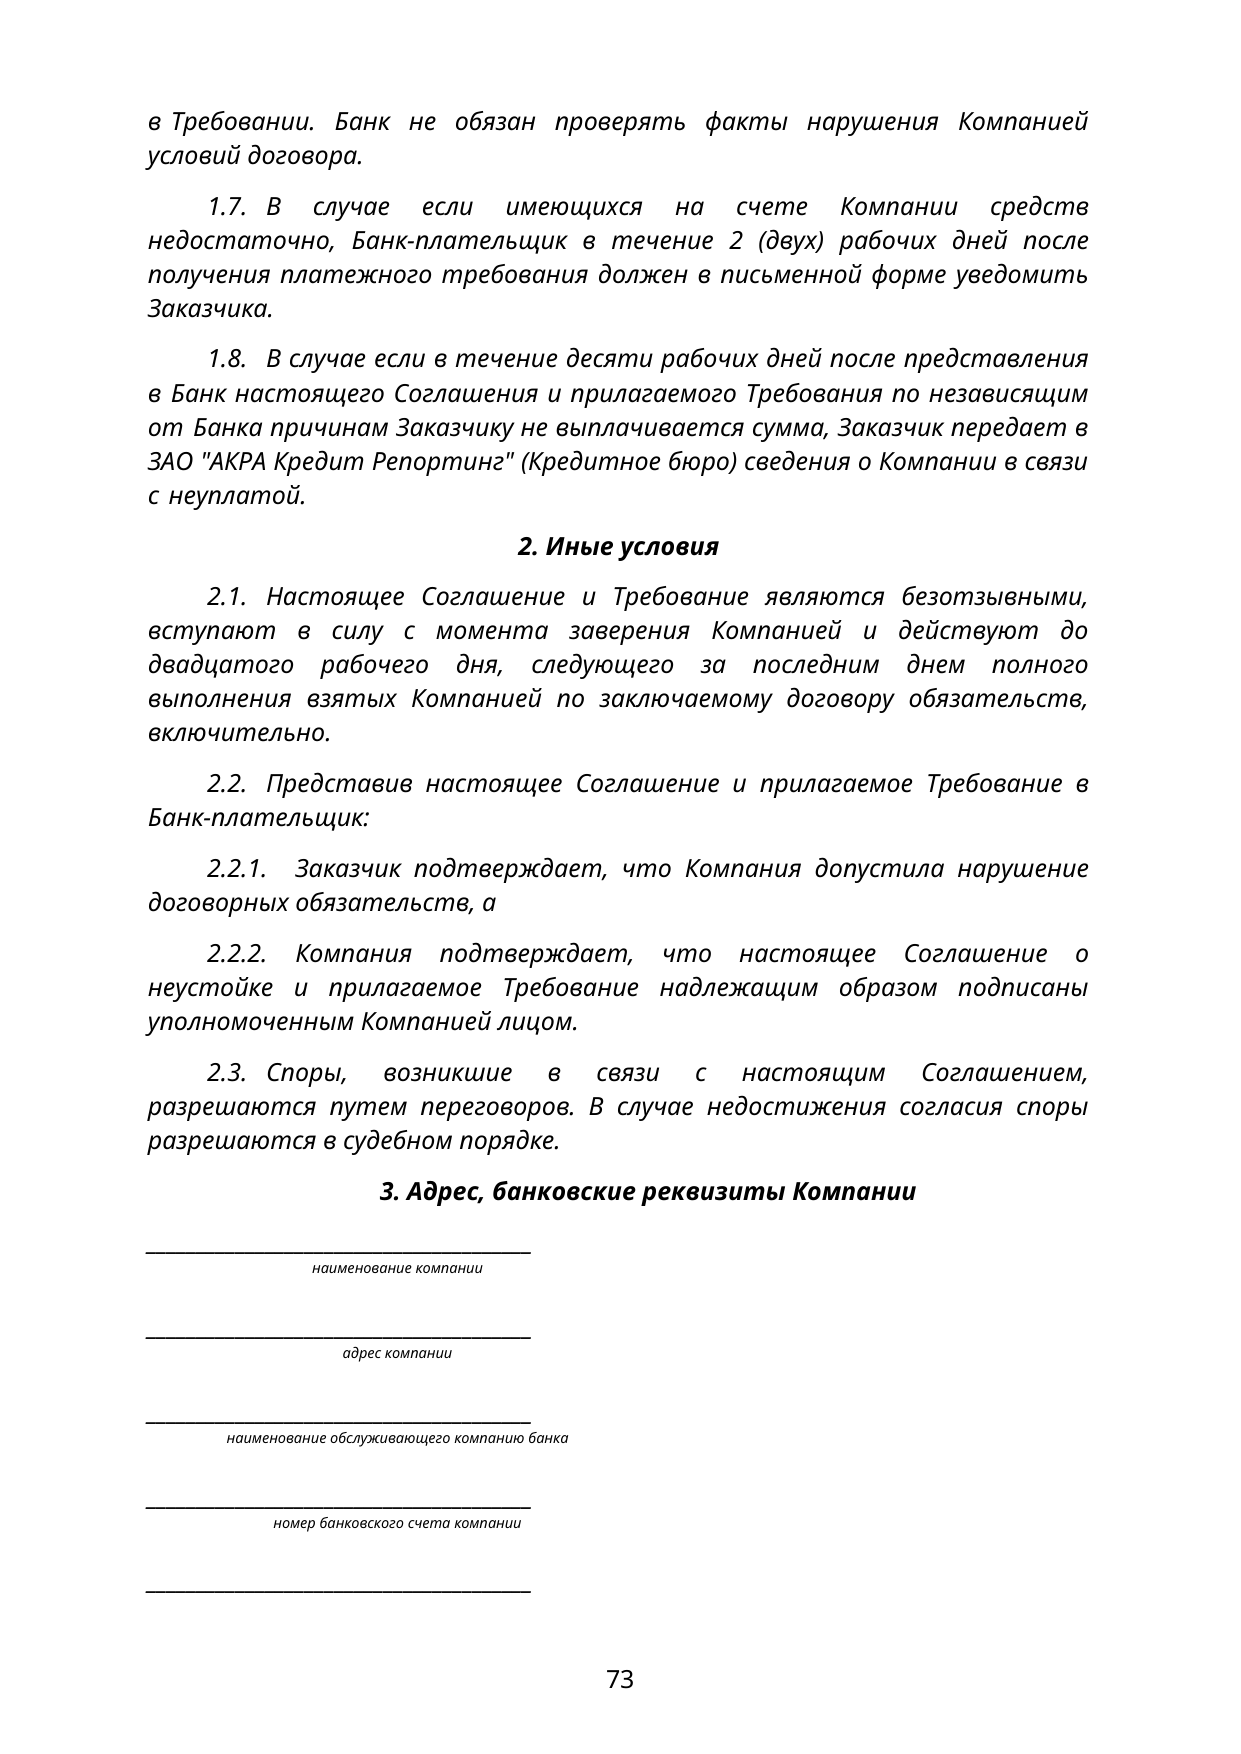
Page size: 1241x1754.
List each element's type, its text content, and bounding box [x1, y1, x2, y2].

text _______________________________________ [148, 1393, 1092, 1427]
text _______________________________________ [148, 1224, 1092, 1258]
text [148, 103, 1092, 172]
text 2. Иные условия [148, 528, 1092, 562]
text _______________________________________ [148, 1309, 1092, 1343]
text 2.2.1. Заказчик подтверждает, что Компания допустила нарушение договорных обязательств, а [148, 851, 1092, 919]
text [148, 1563, 1092, 1597]
text адрес компании [148, 1343, 650, 1377]
text наименование компании [148, 1258, 650, 1292]
text 2.3. Споры, возникшие в связи с настоящим Соглашением, разрешаются путем переговоров. В случае недостижения согласия споры разрешаются в судебном порядке. [148, 1054, 1092, 1156]
text номер банковского счета компании [148, 1512, 650, 1546]
text 2.2. Представив настоящее Соглашение и прилагаемое Требование в Банк-плательщик: [148, 766, 1092, 834]
text 3. Адрес, банковские реквизиты Компании [148, 1173, 1092, 1207]
text наименование обслуживающего компанию банка [148, 1427, 650, 1462]
text _______________________________________ [148, 1478, 1092, 1512]
text 1.8. В случае если в течение десяти рабочих дней после представления в Банк настоящего Соглашения и прилагаемого Требования по независящим от Банка причинам Заказчику не выплачивается сумма, Заказчик передает в ЗАО "АКРА Кредит Репортинг" (Кредитное бюро) сведения о Компании в связи с неуплатой. [148, 341, 1092, 511]
text 2.1. Настоящее Соглашение и Требование являются безотзывными, вступают в силу с момента заверения Компанией и действуют до двадцатого рабочего дня, следующего за последним днем полного выполнения взятых Компанией по заключаемому договору обязательств, включительно. [148, 579, 1092, 749]
text 1.7. В случае если имеющихся на счете Компании средств недостаточно, Банк-плательщик в течение 2 (двух) рабочих дней после получения платежного требования должен в письменной форме уведомить Заказчика. [148, 188, 1092, 324]
text 2.2.2. Компания подтверждает, что настоящее Соглашение о неустойке и прилагаемое Требование надлежащим образом подписаны уполномоченным Компанией лицом. [148, 935, 1092, 1038]
